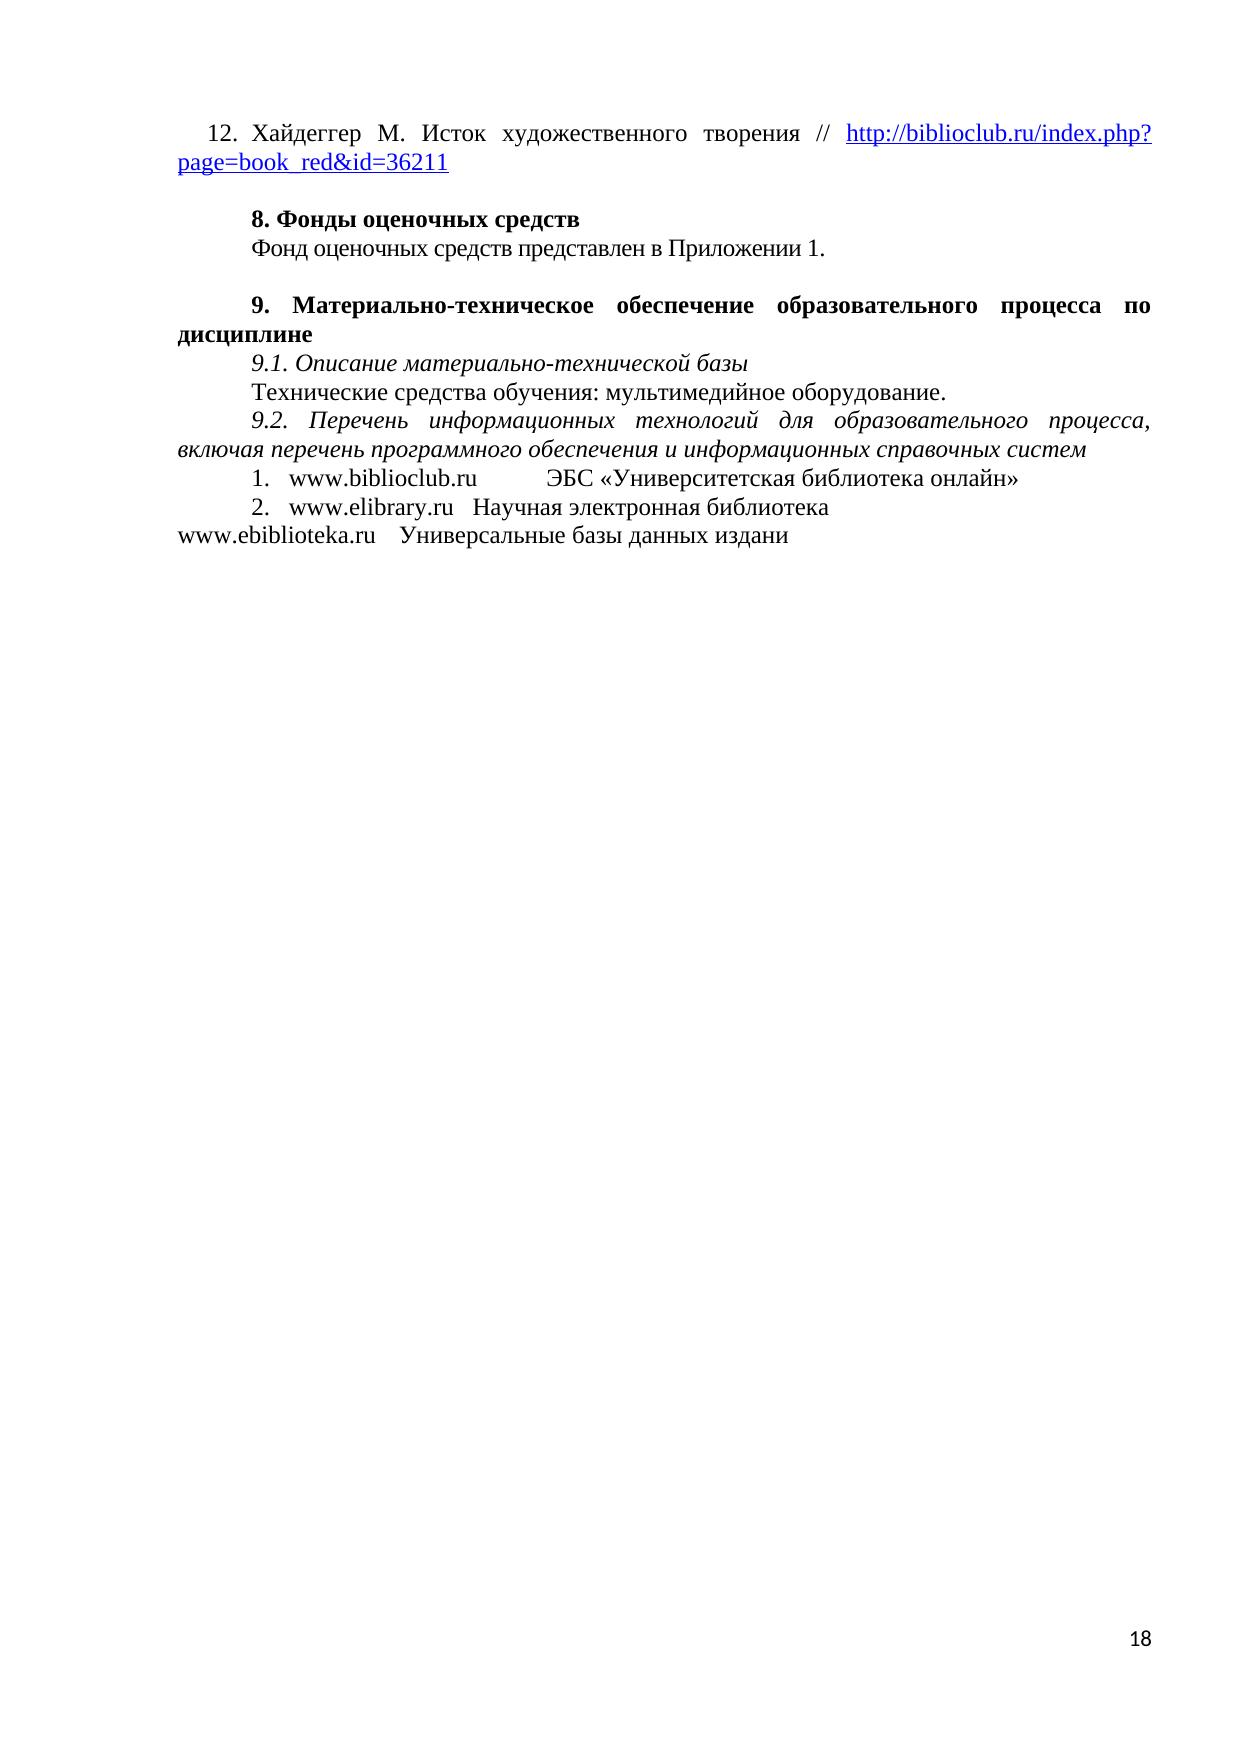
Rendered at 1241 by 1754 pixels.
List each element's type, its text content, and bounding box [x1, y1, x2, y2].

list www.elibrary.ru Научная электронная библиотека [251, 492, 1152, 521]
text 9.2. Перечень информационных технологий для образовательного процесса, включая перечень программного обеспечения и информационных справочных систем [177, 406, 1152, 463]
text 9.1. Описание материально-технической базы [177, 348, 1152, 377]
list Хайдеггер М. Исток художественного творения // http://biblioclub.ru/index.php?page=book_red&id=36211 [177, 118, 1152, 176]
list www.biblioclub.ru ЭБС «Университетская библиотека онлайн» [251, 463, 1152, 492]
text www.ebiblioteka.ru Универсальные базы данных издани [177, 521, 1152, 549]
text 8. Фонды оценочных средств [177, 204, 1152, 233]
text Технические средства обучения: мультимедийное оборудование. [177, 377, 1152, 406]
text 9. Материально-техническое обеспечение образовательного процесса по дисциплине [177, 291, 1152, 348]
text Фонд оценочных средств представлен в Приложении 1. [177, 233, 1152, 262]
